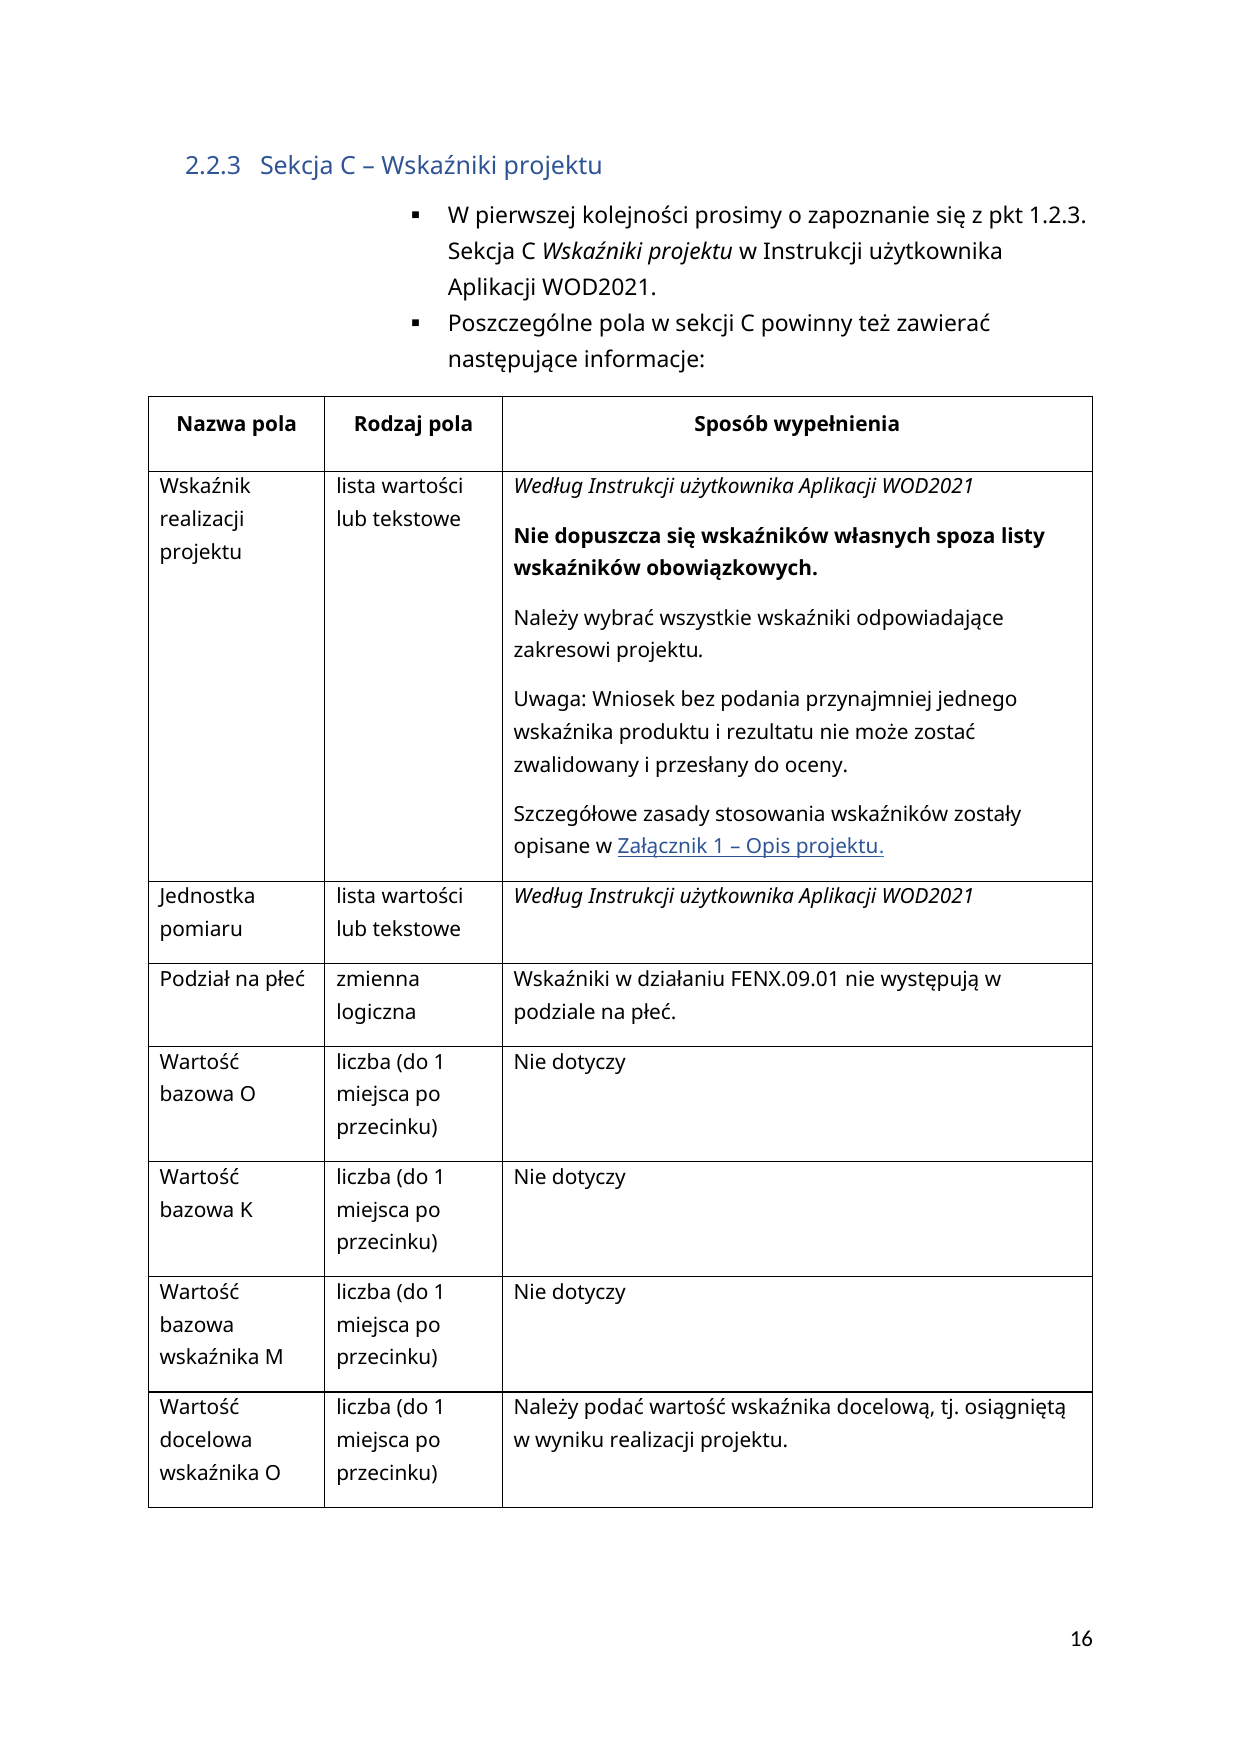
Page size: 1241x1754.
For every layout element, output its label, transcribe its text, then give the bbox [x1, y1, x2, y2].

table_cell Nie dotyczy [503, 1277, 1092, 1391]
table_cell Nie dotyczy [503, 1047, 1092, 1161]
table_cell lista wartości lub tekstowe [325, 882, 502, 963]
table_cell liczba (do 1 miejsca po przecinku) [325, 1047, 502, 1161]
table_cell Według Instrukcji użytkownika Aplikacji WOD2021 [503, 882, 1092, 963]
table_cell Wartość docelowa wskaźnika O [149, 1393, 324, 1507]
table_cell Jednostka pomiaru [149, 882, 324, 963]
table_cell zmienna logiczna [325, 964, 502, 1046]
table_cell Podział na płeć [149, 964, 324, 1046]
table_cell Wskaźnik realizacji projektu [149, 472, 324, 881]
table_header Sposób wypełnienia [503, 397, 1092, 471]
table_cell Według Instrukcji użytkownika Aplikacji WOD2021 Nie dopuszcza się wskaźników własnych spoza listy wskaźników obowiązkowych. Należy wybrać wszystkie wskaźniki odpowiadające zakresowi projektu. Uwaga: Wniosek bez podania przynajmniej jednego wskaźnika produktu i rezultatu nie może zostać zwalidowany i przesłany do oceny. Szczegółowe zasady stosowania wskaźników zostały opisane w Załącznik 1 – Opis projektu. [503, 472, 1092, 881]
list W pierwszej kolejności prosimy o zapoznanie się z pkt 1.2.3. Sekcja C Wskaźniki projektu w Instrukcji użytkownika Aplikacji WOD2021. [410, 199, 1093, 302]
table_cell Wartość bazowa K [149, 1162, 324, 1276]
table_header Nazwa pola [149, 397, 324, 471]
table_cell Wartość bazowa O [149, 1047, 324, 1161]
table_cell liczba (do 1 miejsca po przecinku) [325, 1393, 502, 1507]
table_cell Wartość bazowa wskaźnika M [149, 1277, 324, 1391]
table_cell Należy podać wartość wskaźnika docelową, tj. osiągniętą w wyniku realizacji projektu. [503, 1393, 1092, 1507]
table_cell liczba (do 1 miejsca po przecinku) [325, 1277, 502, 1391]
table_cell Nie dotyczy [503, 1162, 1092, 1276]
subtitle Sekcja C – Wskaźniki projektu [185, 148, 1093, 182]
list Poszczególne pola w sekcji C powinny też zawierać następujące informacje: [410, 307, 1093, 374]
table_cell liczba (do 1 miejsca po przecinku) [325, 1162, 502, 1276]
table_cell Wskaźniki w działaniu FENX.09.01 nie występują w podziale na płeć. [503, 964, 1092, 1046]
table_cell lista wartości lub tekstowe [325, 472, 502, 881]
table_header Rodzaj pola [325, 397, 502, 471]
